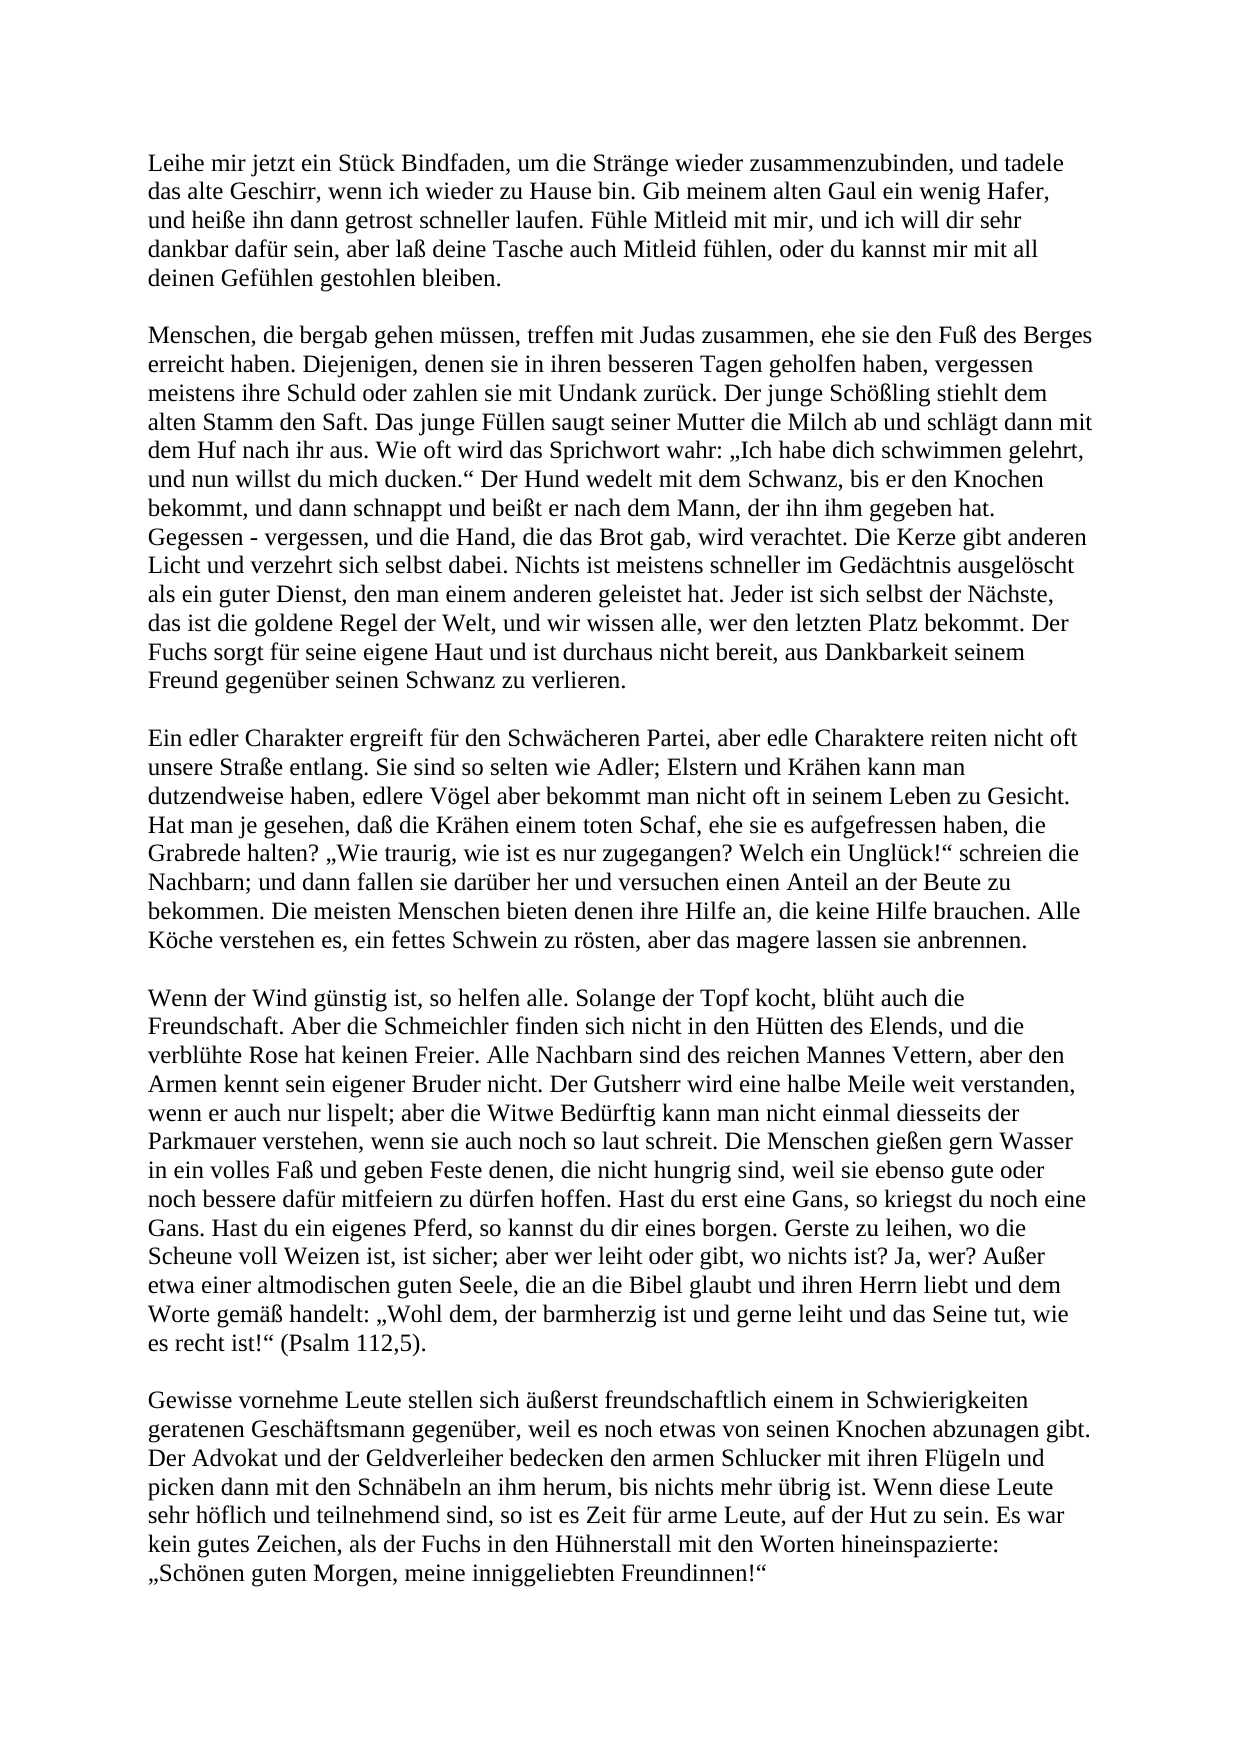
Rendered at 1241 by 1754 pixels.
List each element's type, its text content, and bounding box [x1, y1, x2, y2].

text Gewisse vornehme Leute stellen sich äußerst freundschaftlich einem in Schwierigkeiten geratenen Geschäftsmann gegenüber, weil es noch etwas von seinen Knochen abzunagen gibt. Der Advokat und der Geldverleiher bedecken den armen Schlucker mit ihren Flügeln und picken dann mit den Schnäbeln an ihm herum, bis nichts mehr übrig ist. Wenn diese Leute sehr höflich und teilnehmend sind, so ist es Zeit für arme Leute, auf der Hut zu sein. Es war kein gutes Zeichen, als der Fuchs in den Hühnerstall mit den Worten hineinspazierte: „Schönen guten Morgen, meine inniggeliebten Freundinnen!“ [148, 1386, 1093, 1587]
text Ein edler Charakter ergreift für den Schwächeren Partei, aber edle Charaktere reiten nicht oft unsere Straße entlang. Sie sind so selten wie Adler; Elstern und Krähen kann man dutzendweise haben, edlere Vögel aber bekommt man nicht oft in seinem Leben zu Gesicht. Hat man je gesehen, daß die Krähen einem toten Schaf, ehe sie es aufgefressen haben, die Grabrede halten? „Wie traurig, wie ist es nur zugegangen? Welch ein Unglück!“ schreien die Nachbarn; und dann fallen sie darüber her und versuchen einen Anteil an der Beute zu bekommen. Die meisten Menschen bieten denen ihre Hilfe an, die keine Hilfe brauchen. Alle Köche verstehen es, ein fettes Schwein zu rösten, aber das magere lassen sie anbrennen. [148, 723, 1093, 953]
text Menschen, die bergab gehen müssen, treffen mit Judas zusammen, ehe sie den Fuß des Berges erreicht haben. Diejenigen, denen sie in ihren besseren Tagen geholfen haben, vergessen meistens ihre Schuld oder zahlen sie mit Undank zurück. Der junge Schößling stiehlt dem alten Stamm den Saft. Das junge Füllen saugt seiner Mutter die Milch ab und schlägt dann mit dem Huf nach ihr aus. Wie oft wird das Sprichwort wahr: „Ich habe dich schwimmen gelehrt, und nun willst du mich ducken.“ Der Hund wedelt mit dem Schwanz, bis er den Knochen bekommt, und dann schnappt und beißt er nach dem Mann, der ihn ihm gegeben hat. Gegessen - vergessen, und die Hand, die das Brot gab, wird verachtet. Die Kerze gibt anderen Licht und verzehrt sich selbst dabei. Nichts ist meistens schneller im Gedächtnis ausgelöscht als ein guter Dienst, den man einem anderen geleistet hat. Jeder ist sich selbst der Nächste, das ist die goldene Regel der Welt, und wir wissen alle, wer den letzten Platz bekommt. Der Fuchs sorgt für seine eigene Haut und ist durchaus nicht bereit, aus Dankbarkeit seinem Freund gegenüber seinen Schwanz zu verlieren. [148, 321, 1093, 694]
text Leihe mir jetzt ein Stück Bindfaden, um die Stränge wieder zusammenzubinden, und tadele das alte Geschirr, wenn ich wieder zu Hause bin. Gib meinem alten Gaul ein wenig Hafer, und heiße ihn dann getrost schneller laufen. Fühle Mitleid mit mir, und ich will dir sehr dankbar dafür sein, aber laß deine Tasche auch Mitleid fühlen, oder du kannst mir mit all deinen Gefühlen gestohlen bleiben. [148, 148, 1093, 291]
text Wenn der Wind günstig ist, so helfen alle. Solange der Topf kocht, blüht auch die Freundschaft. Aber die Schmeichler finden sich nicht in den Hütten des Elends, und die verblühte Rose hat keinen Freier. Alle Nachbarn sind des reichen Mannes Vettern, aber den Armen kennt sein eigener Bruder nicht. Der Gutsherr wird eine halbe Meile weit verstanden, wenn er auch nur lispelt; aber die Witwe Bedürftig kann man nicht einmal diesseits der Parkmauer verstehen, wenn sie auch noch so laut schreit. Die Menschen gießen gern Wasser in ein volles Faß und geben Feste denen, die nicht hungrig sind, weil sie ebenso gute oder noch bessere dafür mitfeiern zu dürfen hoffen. Hast du erst eine Gans, so kriegst du noch eine Gans. Hast du ein eigenes Pferd, so kannst du dir eines borgen. Gerste zu leihen, wo die Scheune voll Weizen ist, ist sicher; aber wer leiht oder gibt, wo nichts ist? Ja, wer? Außer etwa einer altmodischen guten Seele, die an die Bibel glaubt und ihren Herrn liebt und dem Worte gemäß handelt: „Wohl dem, der barmherzig ist und gerne leiht und das Seine tut, wie es recht ist!“ (Psalm 112,5). [148, 983, 1093, 1356]
